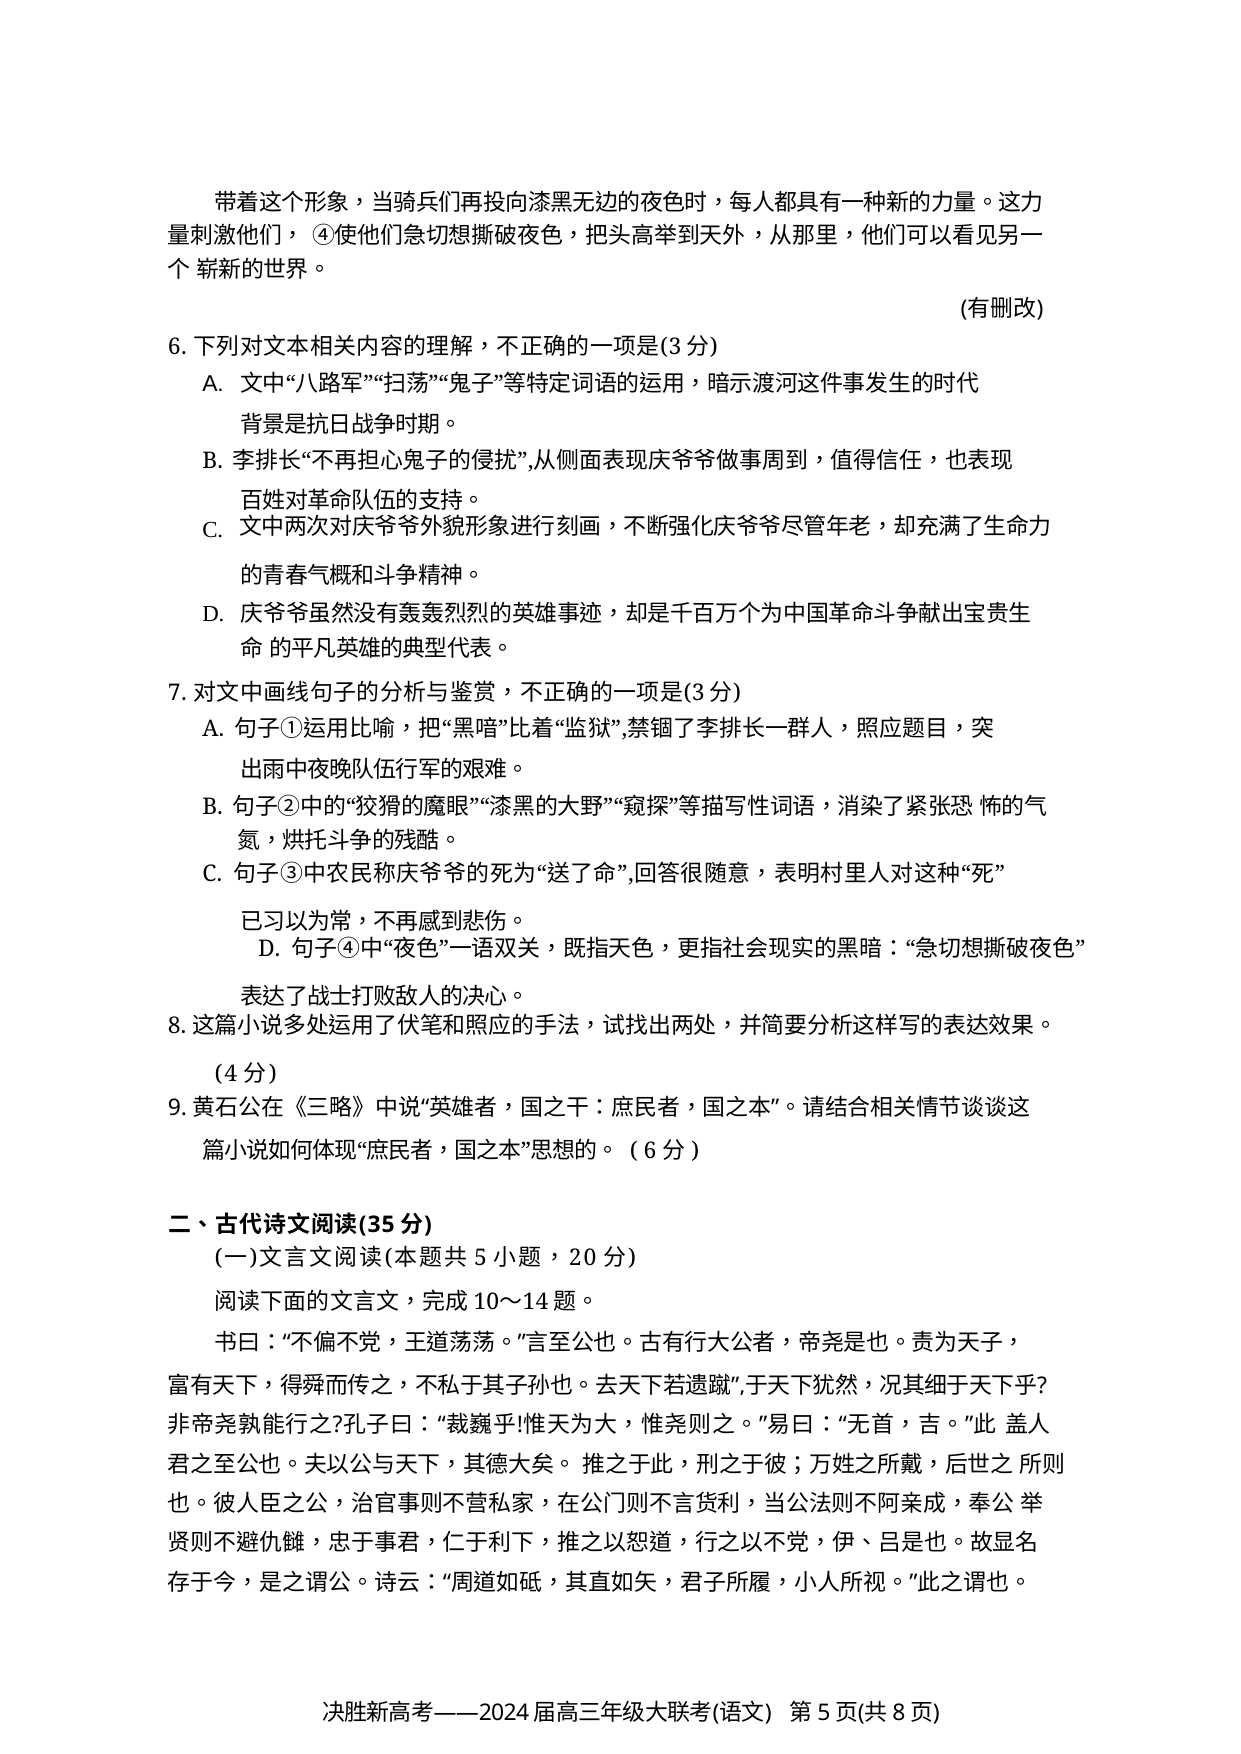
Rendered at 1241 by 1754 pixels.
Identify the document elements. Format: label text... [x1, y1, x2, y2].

text D. 庆爷爷虽然没有轰轰烈烈的英雄事迹，却是千百万个为中国革命斗争献出宝贵生命 的平凡英雄的典型代表。 [202, 597, 1053, 663]
text C. 句子③中农民称庆爷爷的死为“送了命”,回答很随意，表明村里人对这种“死” [202, 867, 1086, 907]
text 已习以为常，不再感到悲伤。 [240, 907, 1086, 935]
text B. 李排长“不再担心鬼子的侵扰”,从侧面表现庆爷爷做事周到，值得信任，也表现 [202, 446, 1086, 474]
text 篇小说如何体现“庶民者，国之本”思想的。 ( 6 分 ) [202, 1135, 1086, 1164]
text A. 句子①运用比喻，把“黑喑”比着“监狱”,禁锢了李排长一群人，照应题目，突 [202, 714, 1086, 742]
text 的青春气概和斗争精神。 [240, 561, 1086, 590]
text (有删改) [960, 293, 1086, 322]
text (4分) [214, 1058, 1086, 1087]
text A. 文中“八路军”“扫荡”“鬼子”等特定词语的运用，暗示渡河这件事发生的时代 [202, 369, 1086, 397]
text 9. 黄石公在《三略》中说“英雄者，国之干：庶民者，国之本”。请结合相关情节谈谈这 [168, 1093, 1086, 1121]
text 背景是抗日战争时期。 [240, 409, 1086, 438]
text (一)文言文阅读(本题共5小题，20分) [214, 1249, 1086, 1287]
text 6. 下列对文本相关内容的理解，不正确的一项是(3分) [168, 332, 1086, 360]
text 百姓对革命队伍的支持。 [240, 486, 1086, 514]
text 8. 这篇小说多处运用了伏笔和照应的手法，试找出两处，并简要分析这样写的表达效果。 [168, 1018, 1086, 1058]
text 二、古代诗文阅读(35分) [168, 1209, 1086, 1238]
text 7. 对文中画线句子的分析与鉴赏，不正确的一项是(3分) [168, 677, 1086, 706]
text 决胜新高考——2024届高三年级大联考(语文) 第5页(共8页) [322, 1697, 1086, 1726]
text C. 文中两次对庆爷爷外貌形象进行刻画，不断强化庆爷爷尽管年老，却充满了生命力 [202, 521, 1086, 561]
text 阅读下面的文言文，完成10～14题。 [214, 1287, 1086, 1315]
text 带着这个形象，当骑兵们再投向漆黑无边的夜色时，每人都具有一种新的力量。这力 量刺激他们， ④使他们急切想撕破夜色，把头高举到天外，从那里，他们可以看见另一个 崭新的世界。 [168, 186, 1044, 284]
text 出雨中夜晚队伍行军的艰难。 [240, 755, 1086, 783]
text D. 句子④中“夜色”一语双关，既指天色，更指社会现实的黑暗：“急切想撕破夜色” [168, 942, 1086, 982]
text 表达了战士打败敌人的决心。 [240, 982, 1086, 1010]
text B. 句子②中的“狡猾的魔眼”“漆黑的大野”“窥探”等描写性词语，消染了紧张恐 怖的气氮，烘托斗争的残酷。 [202, 790, 1056, 855]
text 书曰：“不偏不党，王道荡荡。”言至公也。古有行大公者，帝尧是也。责为天子， [214, 1328, 1086, 1356]
text 富有天下，得舜而传之，不私于其子孙也。去天下若遗蹴”,于天下犹然，况其细于天下乎? 非帝尧孰能行之?孔子曰：“裁巍乎!惟天为大，惟尧则之。”易曰：“无首，吉。”此 盖人君之至公也。夫以公与天下，其德大矣。 推之于此，刑之于彼；万姓之所戴，后世之 所则也。彼人臣之公，治官事则不营私家，在公门则不言货利，当公法则不阿亲成，奉公 举贤则不避仇雠，忠于事君，仁于利下，推之以恕道，行之以不党，伊、吕是也。故显名 存于今，是之谓公。诗云：“周道如砥，其直如矢，君子所履，小人所视。”此之谓也。 [168, 1369, 1065, 1597]
